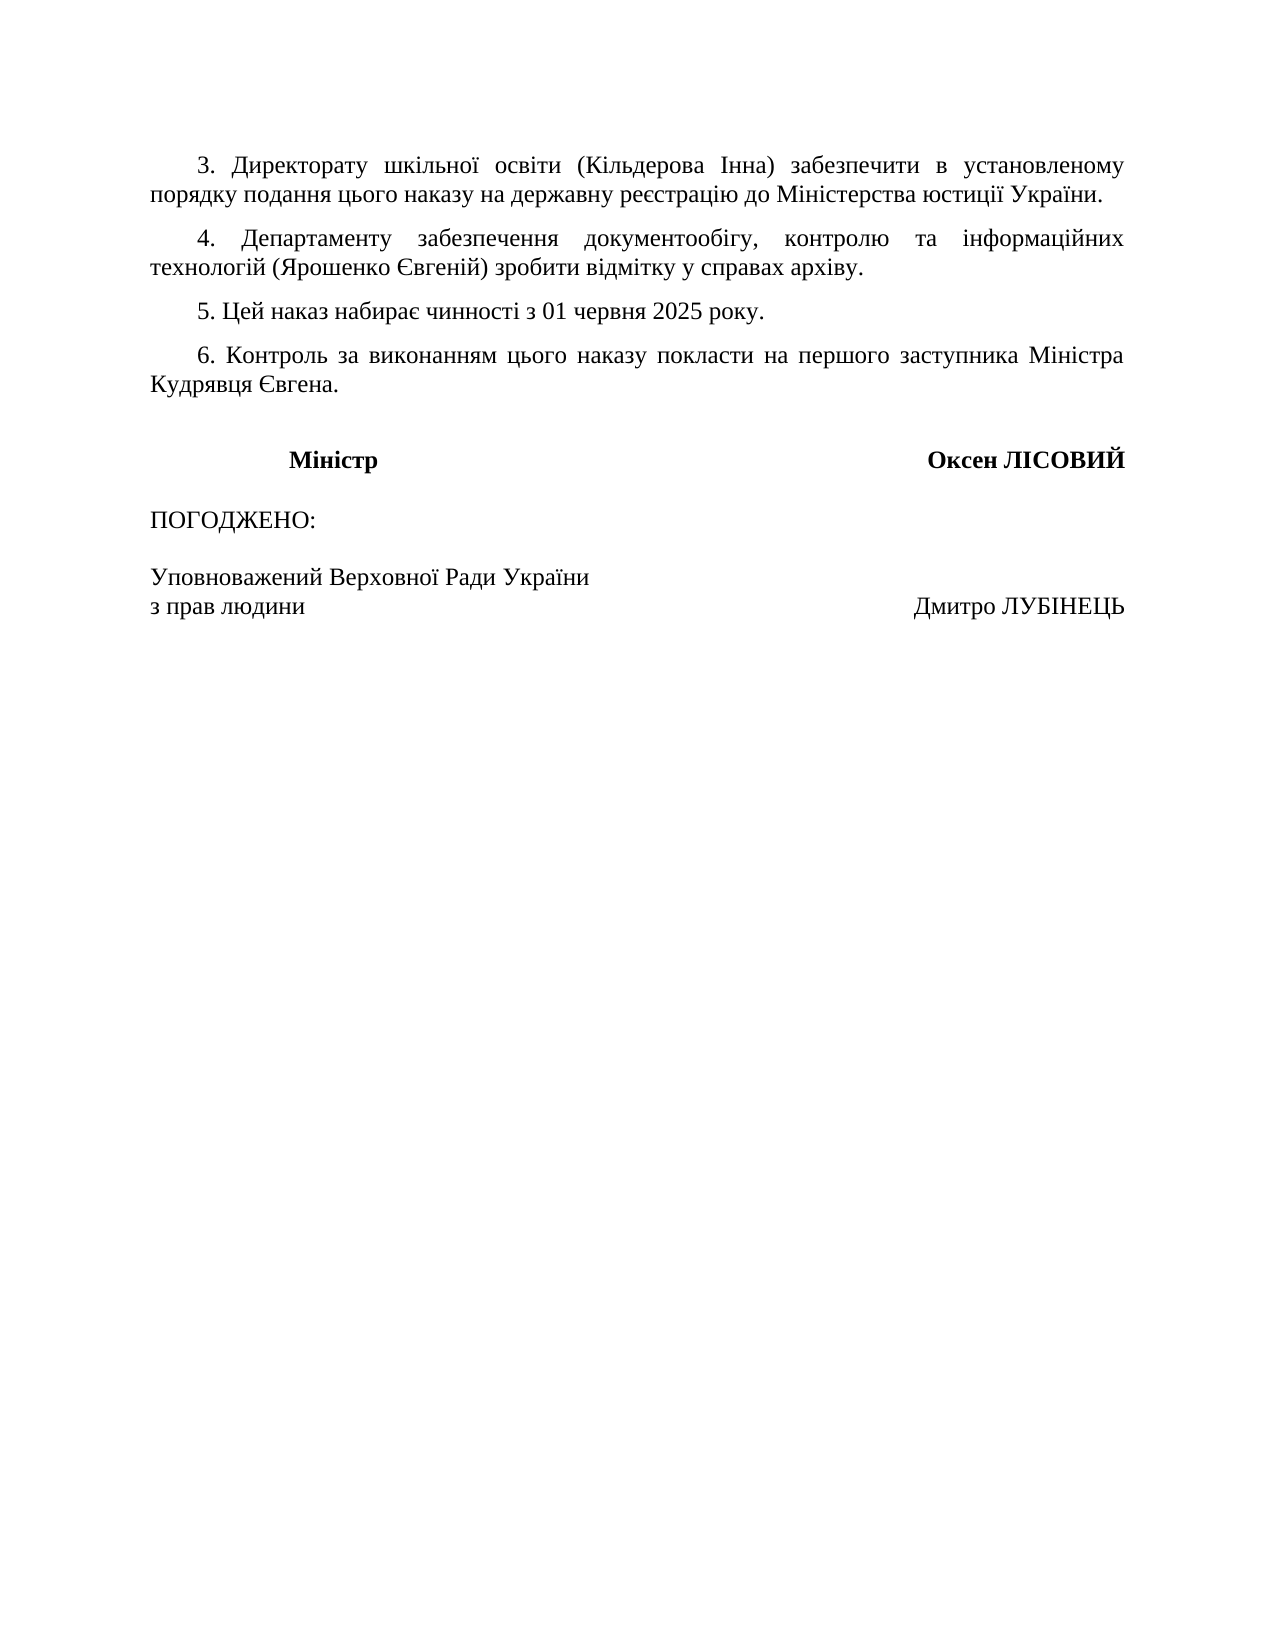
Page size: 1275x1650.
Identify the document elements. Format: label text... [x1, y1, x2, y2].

table_header ПОГОДЖЕНО: Уповноважений Верховної Ради України з прав людини [150, 489, 735, 636]
text 6. Контроль за виконанням цього наказу покласти на першого заступника Міністра Кудрявця Євгена. [150, 341, 1125, 398]
table_header Оксен ЛІСОВИЙ [517, 414, 1125, 489]
text 3. Директорату шкільної освіти (Кільдерова Інна) забезпечити в установленому порядку подання цього наказу на державну реєстрацію до Міністерства юстиції України. [150, 150, 1125, 207]
table_header Міністр [150, 414, 517, 489]
table_header Дмитро ЛУБІНЕЦЬ [735, 489, 1125, 636]
text 5. Цей наказ набирає чинності з 01 червня 2025 року. [150, 296, 1125, 325]
text 4. Департаменту забезпечення документообігу, контролю та інформаційних технологій (Ярошенко Євгеній) зробити відмітку у справах архіву. [150, 223, 1125, 281]
